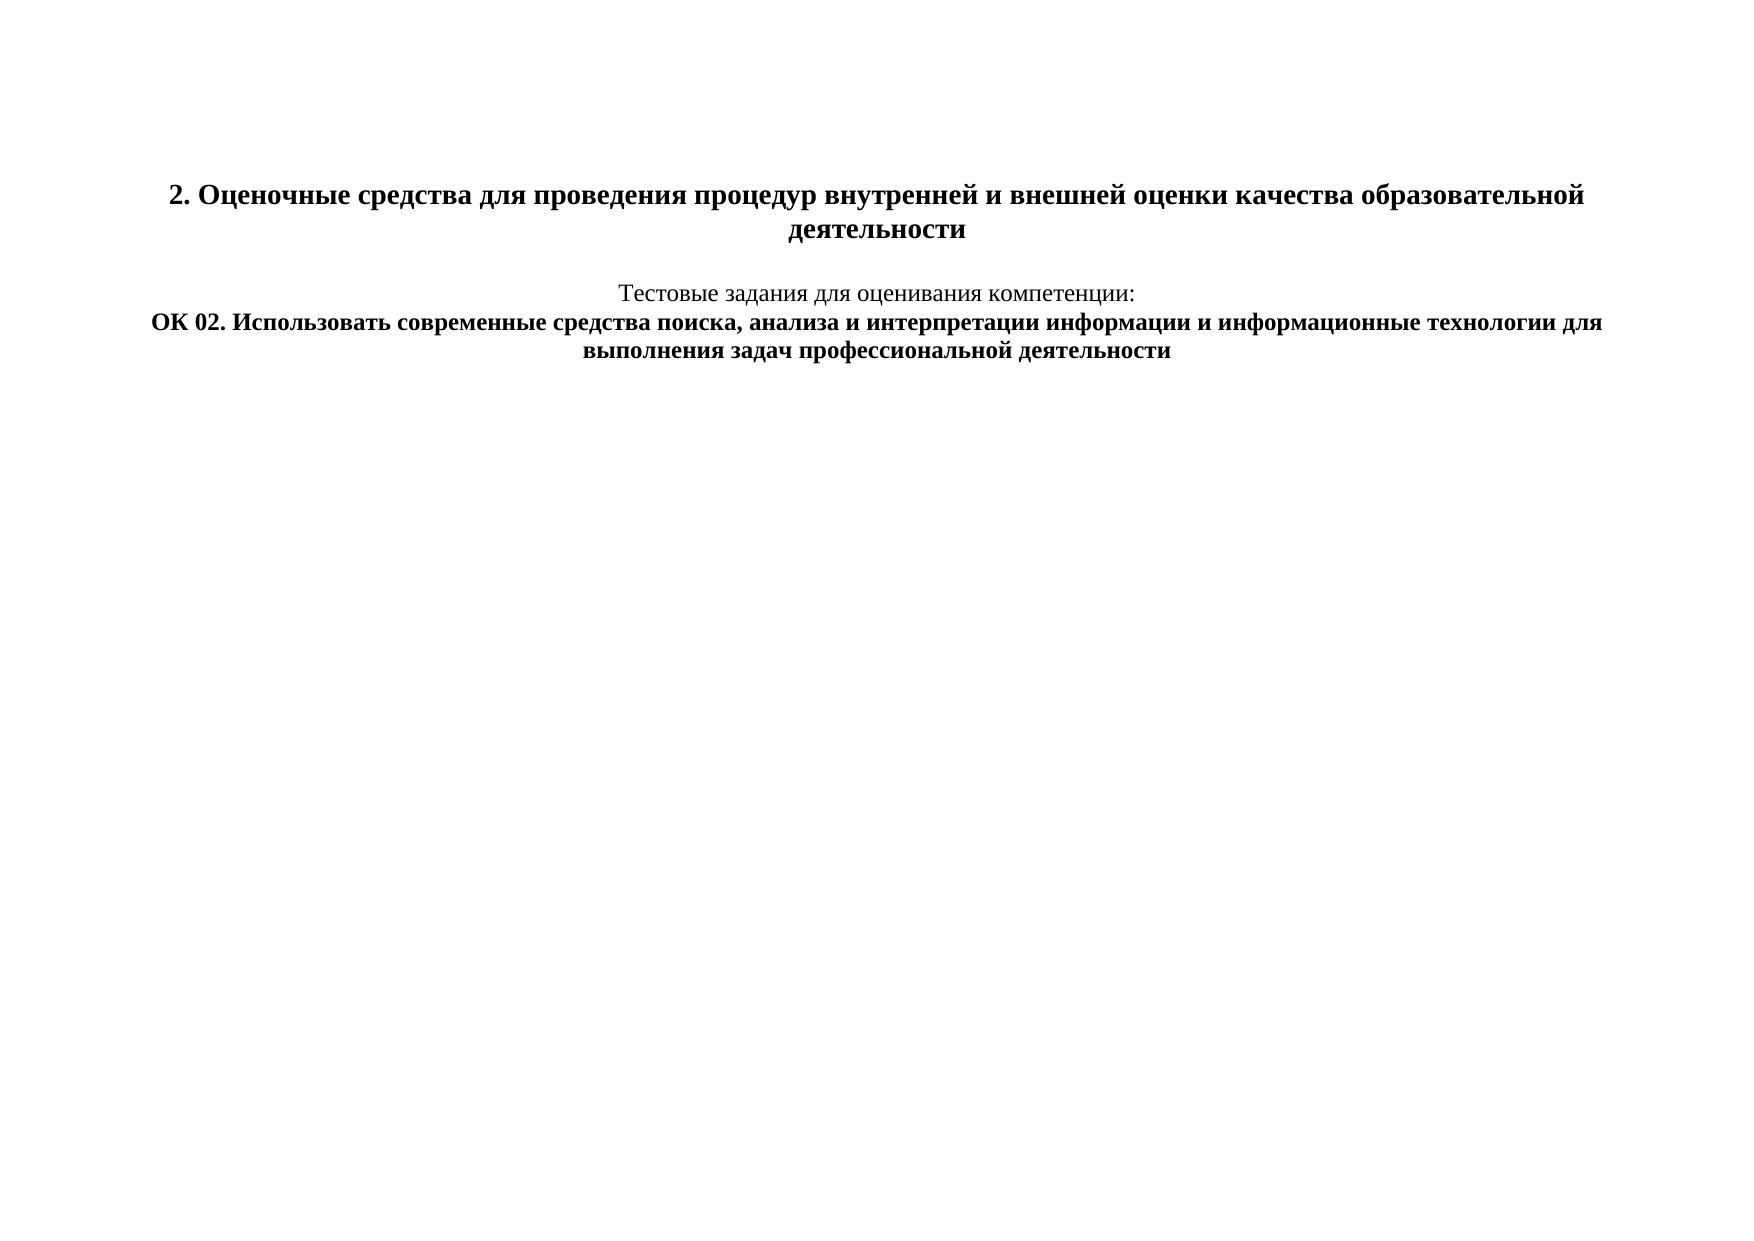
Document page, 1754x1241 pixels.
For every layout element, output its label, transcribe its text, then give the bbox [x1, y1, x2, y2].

text Тестовые задания для оценивания компетенции: [118, 278, 1636, 307]
text ОК 02. Использовать современные средства поиска, анализа и интерпретации информации и информационные технологии для выполнения задач профессиональной деятельности [118, 307, 1636, 364]
text 2. Оценочные средства для проведения процедур внутренней и внешней оценки качества образовательной деятельности [118, 177, 1636, 244]
